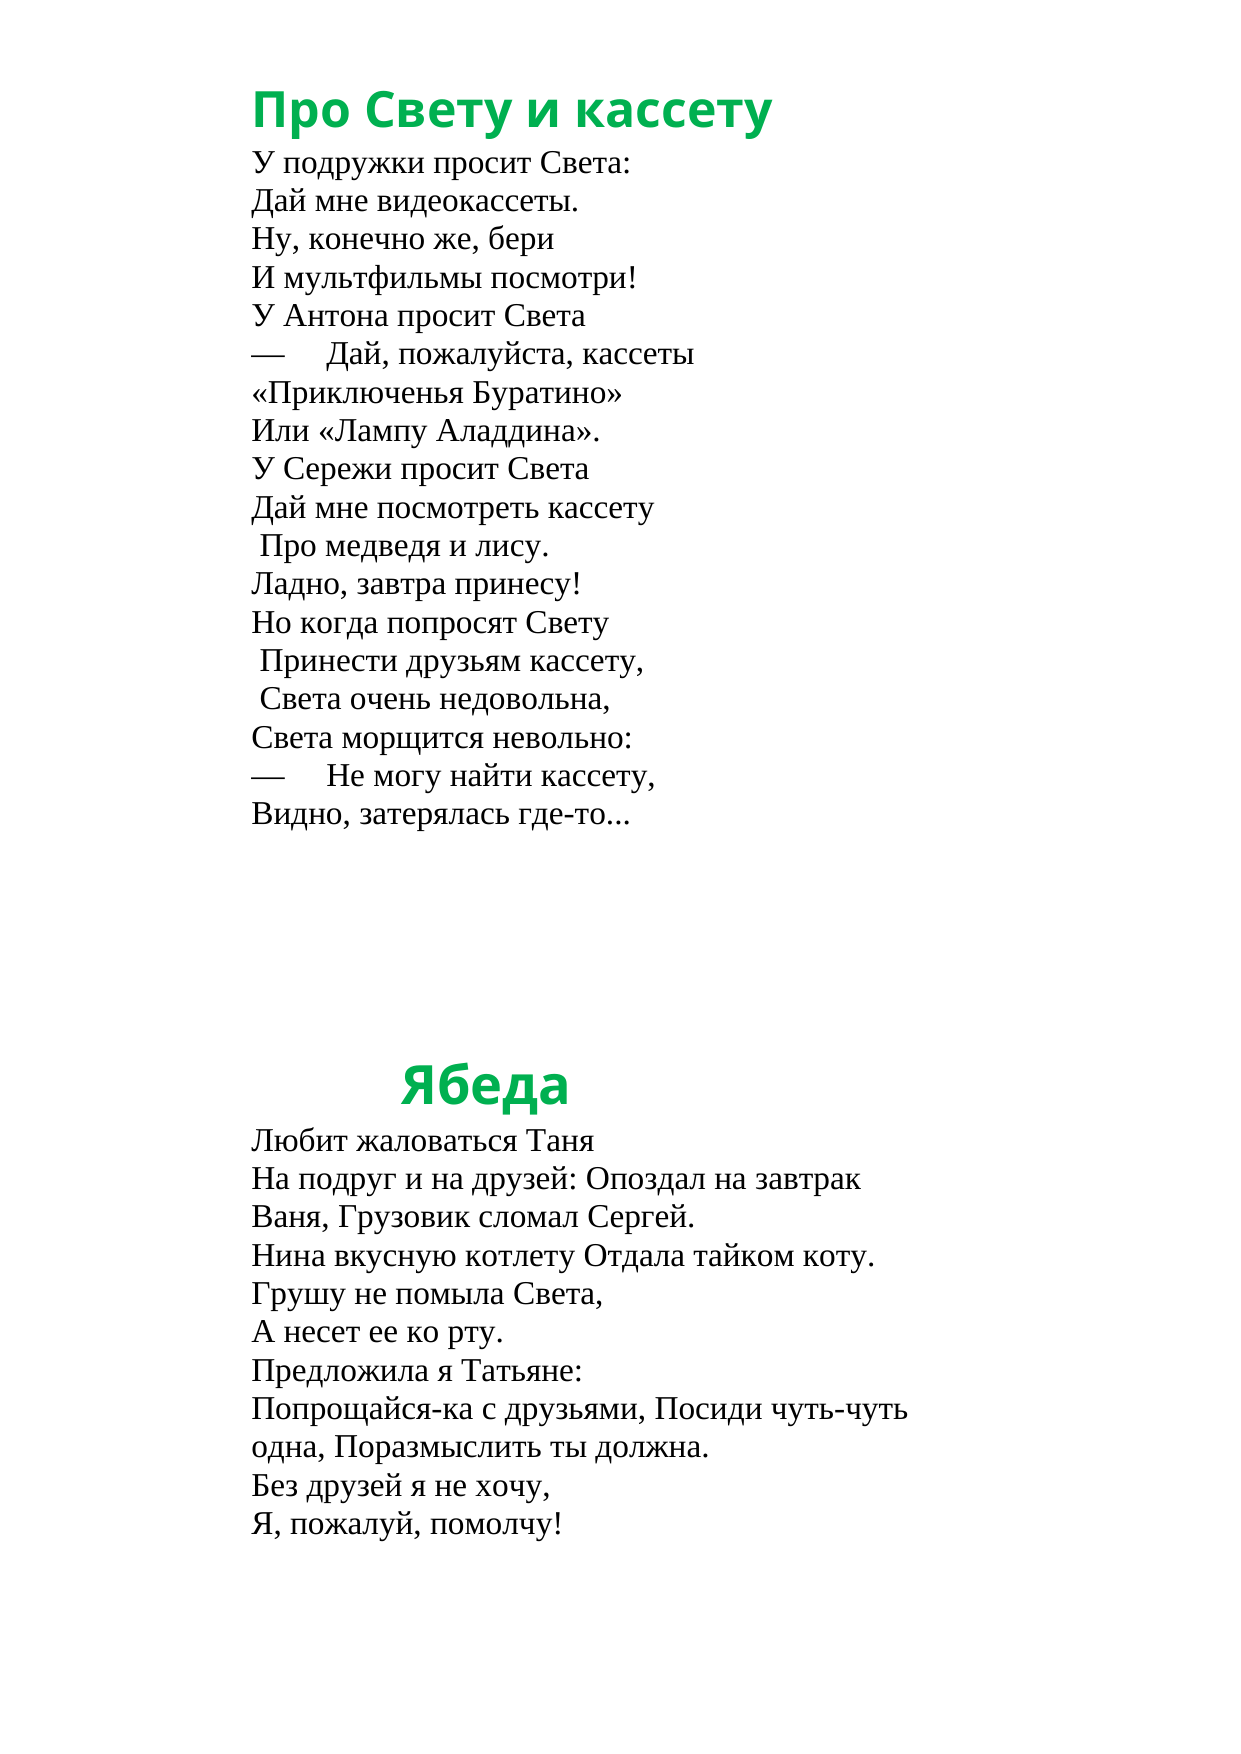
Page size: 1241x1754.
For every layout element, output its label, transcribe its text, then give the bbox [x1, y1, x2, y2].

text Ябеда [326, 1046, 930, 1120]
text Я, пожалуй, помолчу! [251, 1503, 930, 1542]
text Света очень недовольна, [251, 679, 930, 717]
text Про Свету и кассету [251, 74, 930, 142]
text Дай мне видеокассеты. [251, 180, 930, 219]
text У подружки просит Света: [251, 142, 930, 180]
text Без друзей я не хочу, [251, 1465, 930, 1503]
text Но когда попросят Свету [251, 602, 930, 640]
text Дай мне посмотреть кассету [251, 487, 930, 525]
text Принести друзьям кассету, [251, 640, 930, 679]
text Нина вкусную котлету Отдала тайком коту. [251, 1235, 930, 1273]
text У Антона просит Света [251, 295, 930, 334]
text Ну, конечно же, бери [251, 219, 930, 257]
text Предложила я Татьяне: [251, 1350, 930, 1388]
text Попрощайся-ка с друзьями, Посиди чуть-чуть одна, Поразмыслить ты должна. [251, 1388, 930, 1465]
text Ладно, завтра принесу! [251, 564, 930, 602]
text Грушу не помыла Света, [251, 1273, 930, 1312]
text Любит жаловаться Таня [251, 1120, 930, 1158]
text Про медведя и лису. [251, 525, 930, 564]
text У Сережи просит Света [251, 449, 930, 487]
text Света морщится невольно: [251, 717, 930, 755]
text — Не могу найти кассету, Видно, затерялась где-то... [251, 755, 930, 832]
text А несет ее ко рту. [251, 1312, 930, 1350]
text На подруг и на друзей: Опоздал на завтрак Ваня, Грузовик сломал Сергей. [251, 1158, 930, 1235]
text И мультфильмы посмотри! [251, 257, 930, 295]
text — Дай, пожалуйста, кассеты «Приключенья Буратино» Или «Лампу Аладдина». [251, 334, 930, 449]
